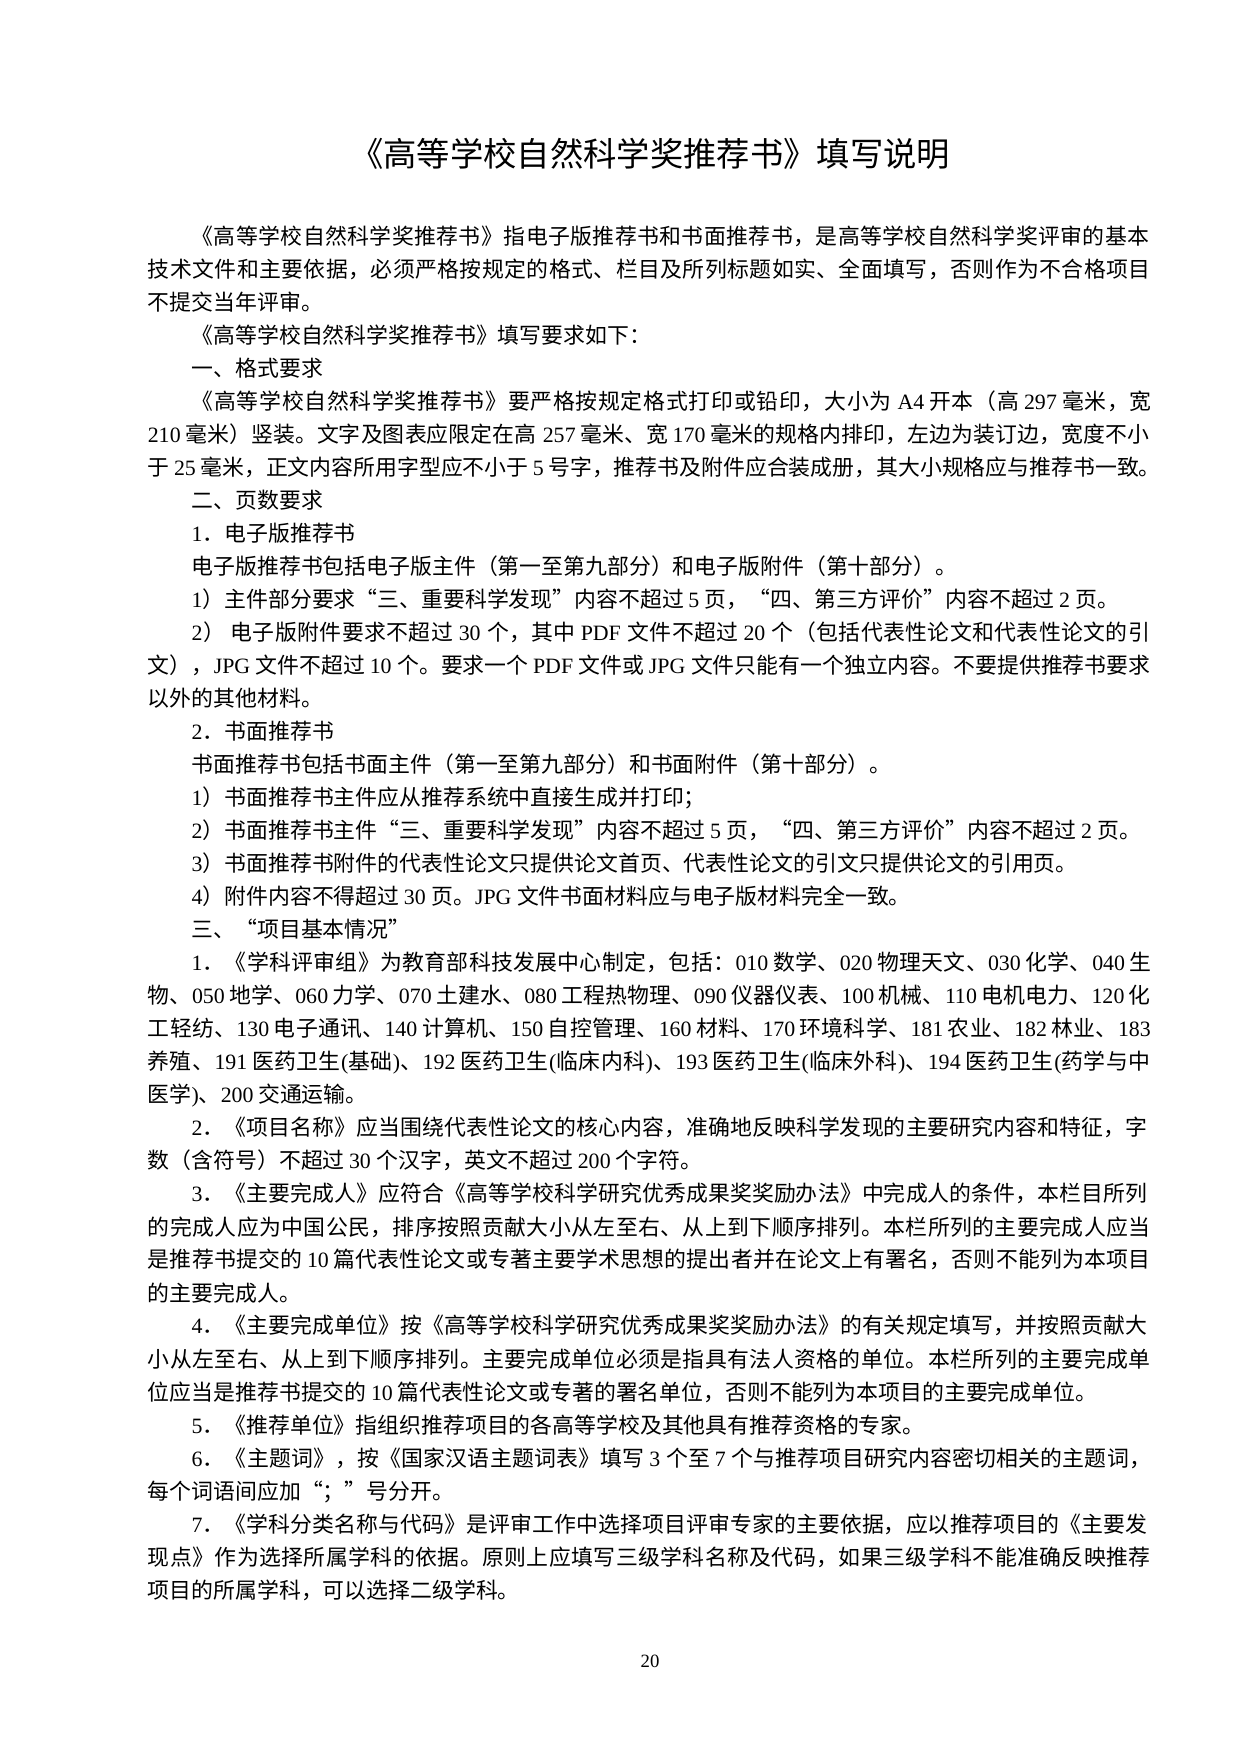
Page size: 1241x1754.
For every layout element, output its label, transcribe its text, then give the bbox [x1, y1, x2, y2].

text 三、“项目基本情况” [148, 912, 1152, 945]
text 7．《学科分类名称与代码》是评审工作中选择项目评审专家的主要依据，应以推荐项目的《主要发现点》作为选择所属学科的依据。原则上应填写三级学科名称及代码，如果三级学科不能准确反映推荐项目的所属学科，可以选择二级学科。 [148, 1506, 1152, 1605]
text 2）书面推荐书主件“三、重要科学发现”内容不超过5 页，“四、第三方评价”内容不超过2 页。 [148, 813, 1152, 846]
subtitle 《高等学校自然科学奖推荐书》填写说明 [148, 119, 1152, 185]
text 1）书面推荐书主件应从推荐系统中直接生成并打印； [148, 779, 1152, 813]
text 3）书面推荐书附件的代表性论文只提供论文首页、代表性论文的引文只提供论文的引用页。 [148, 846, 1152, 879]
text 3．《主要完成人》应符合《高等学校科学研究优秀成果奖奖励办法》中完成人的条件，本栏目所列的完成人应为中国公民，排序按照贡献大小从左至右、从上到下顺序排列。本栏所列的主要完成人应当是推荐书提交的10篇代表性论文或专著主要学术思想的提出者并在论文上有署名，否则不能列为本项目的主要完成人。 [148, 1176, 1152, 1308]
text 二、页数要求 [148, 482, 1152, 515]
text 一、格式要求 [148, 350, 1152, 383]
text 1）主件部分要求“三、重要科学发现”内容不超过5 页，“四、第三方评价”内容不超过2 页。 [148, 581, 1152, 614]
text 6．《主题词》，按《国家汉语主题词表》填写3 个至7 个与推荐项目研究内容密切相关的主题词，每个词语间应加“；”号分开。 [148, 1440, 1152, 1506]
text 4．《主要完成单位》按《高等学校科学研究优秀成果奖奖励办法》的有关规定填写，并按照贡献大小从左至右、从上到下顺序排列。主要完成单位必须是指具有法人资格的单位。本栏所列的主要完成单位应当是推荐书提交的10篇代表性论文或专著的署名单位，否则不能列为本项目的主要完成单位。 [148, 1308, 1152, 1407]
text 书面推荐书包括书面主件（第一至第九部分）和书面附件（第十部分）。 [148, 747, 1152, 779]
text 2） 电子版附件要求不超过30 个，其中PDF 文件不超过20 个（包括代表性论文和代表性论文的引文），JPG 文件不超过10 个。要求一个PDF 文件或JPG 文件只能有一个独立内容。不要提供推荐书要求以外的其他材料。 [148, 614, 1152, 713]
text 《高等学校自然科学奖推荐书》要严格按规定格式打印或铅印，大小为A4开本（高297毫米，宽210毫米）竖装。文字及图表应限定在高257毫米、宽170毫米的规格内排印，左边为装订边，宽度不小于25毫米，正文内容所用字型应不小于5号字，推荐书及附件应合装成册，其大小规格应与推荐书一致。 [148, 383, 1152, 482]
text 《高等学校自然科学奖推荐书》填写要求如下： [148, 317, 1152, 350]
text 2．书面推荐书 [148, 713, 1152, 747]
text 《高等学校自然科学奖推荐书》指电子版推荐书和书面推荐书，是高等学校自然科学奖评审的基本技术文件和主要依据，必须严格按规定的格式、栏目及所列标题如实、全面填写，否则作为不合格项目不提交当年评审。 [148, 218, 1152, 317]
text 1．《学科评审组》为教育部科技发展中心制定，包括：010数学、020物理天文、030化学、040生物、050地学、060力学、070土建水、080工程热物理、090仪器仪表、100机械、110电机电力、120化工轻纺、130电子通讯、140计算机、150自控管理、160材料、170环境科学、181农业、182林业、183养殖、191医药卫生(基础)、192医药卫生(临床内科)、193医药卫生(临床外科)、194医药卫生(药学与中医学)、200交通运输。 [148, 945, 1152, 1110]
text 电子版推荐书包括电子版主件（第一至第九部分）和电子版附件（第十部分）。 [148, 548, 1152, 581]
text 2．《项目名称》应当围绕代表性论文的核心内容，准确地反映科学发现的主要研究内容和特征，字数（含符号）不超过30 个汉字，英文不超过200个字符。 [148, 1110, 1152, 1176]
text 1．电子版推荐书 [148, 515, 1152, 548]
text 4）附件内容不得超过30 页。JPG 文件书面材料应与电子版材料完全一致。 [148, 879, 1152, 912]
text 5．《推荐单位》指组织推荐项目的各高等学校及其他具有推荐资格的专家。 [148, 1407, 1152, 1440]
